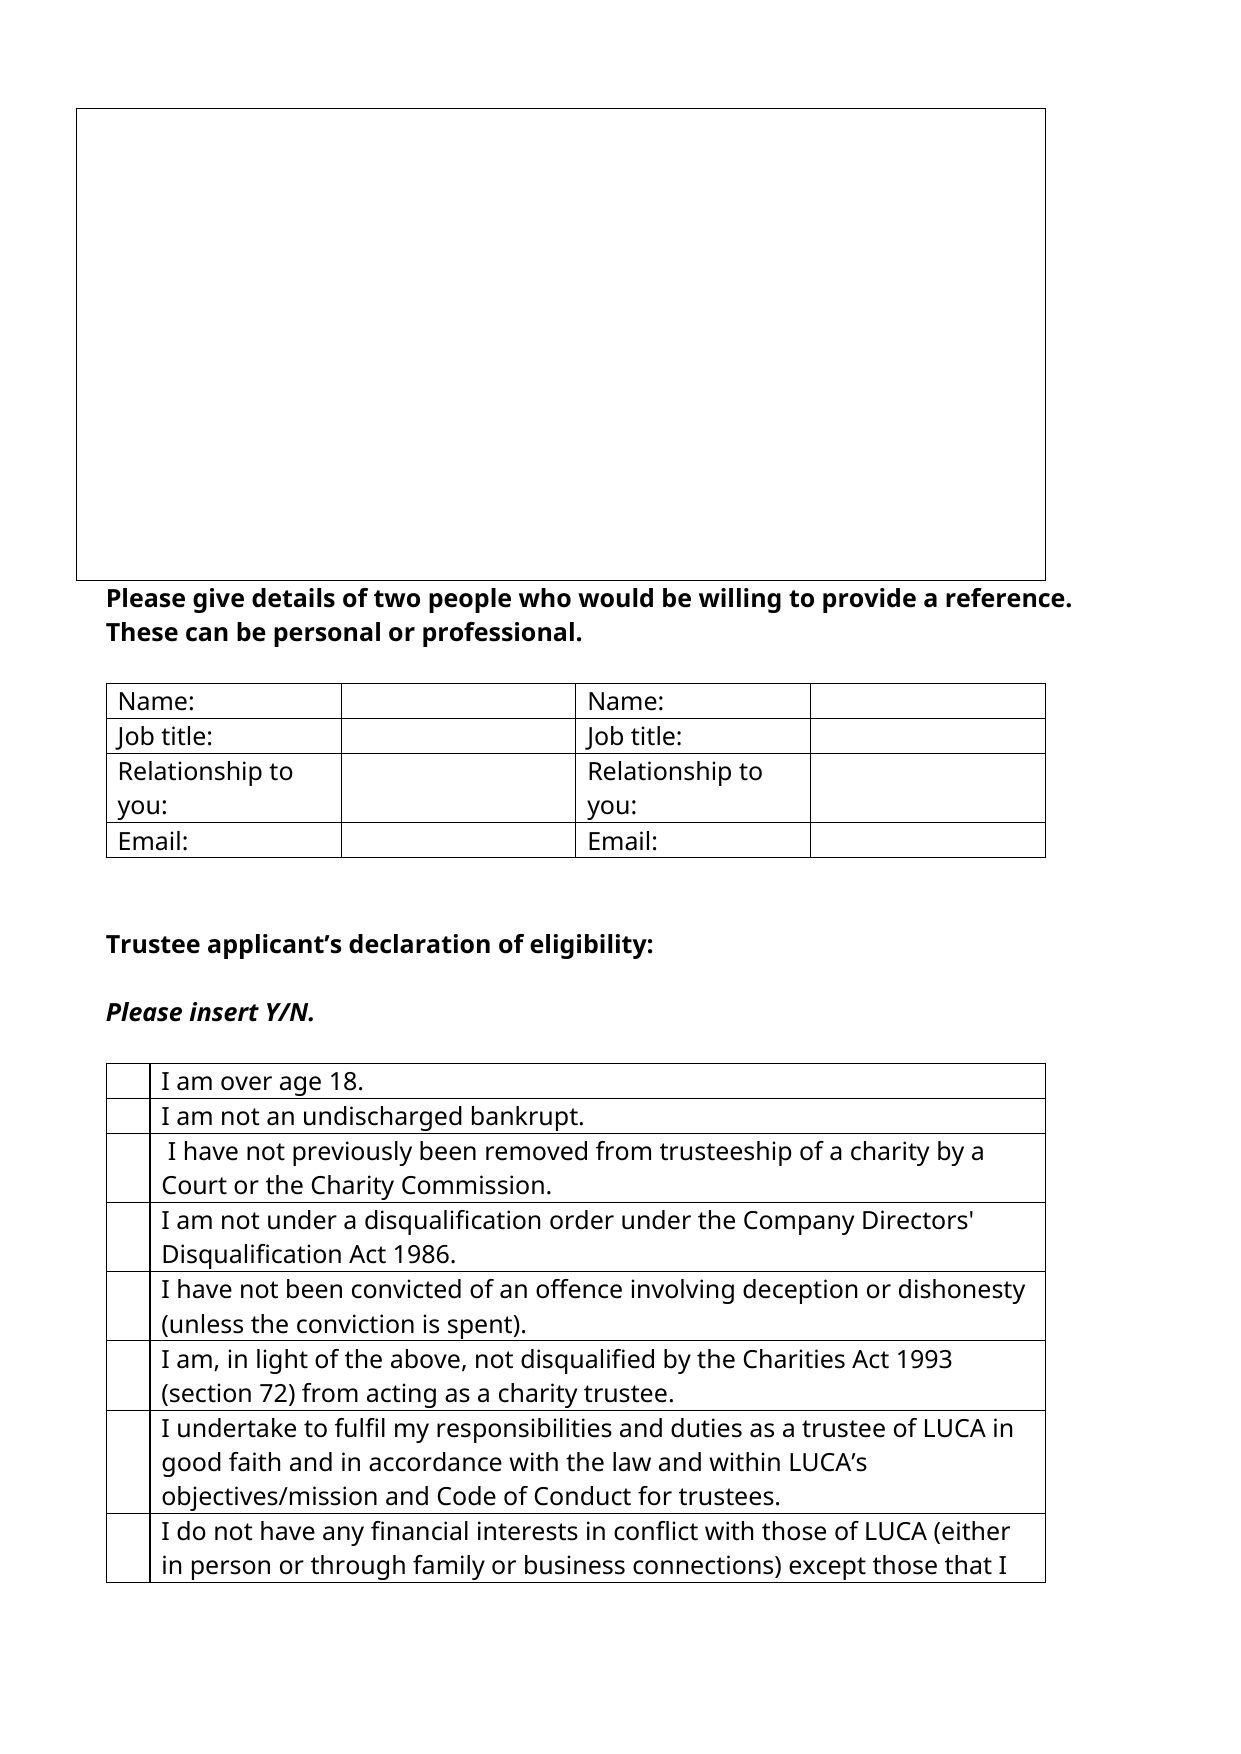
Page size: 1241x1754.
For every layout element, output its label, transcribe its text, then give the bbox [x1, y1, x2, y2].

table_header [107, 1064, 149, 1098]
table_cell I have not been convicted of an offence involving deception or dishonesty (unless the conviction is spent). [151, 1272, 1045, 1340]
table_cell I am, in light of the above, not disqualified by the Charities Act 1993 (section 72) from acting as a charity trustee. [151, 1341, 1045, 1409]
table_header Name: [576, 684, 810, 718]
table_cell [151, 1514, 1045, 1582]
table_cell Email: [107, 823, 341, 857]
table_header I am over age 18. [151, 1064, 1045, 1098]
table_header [811, 684, 1045, 718]
table_cell I am not under a disqualification order under the Company Directors' Disqualification Act 1986. [151, 1203, 1045, 1271]
table_cell [811, 719, 1045, 753]
text Trustee applicant’s declaration of eligibility: [106, 926, 1139, 960]
table_cell [811, 754, 1045, 822]
table_cell Job title: [107, 719, 341, 753]
table_cell [342, 754, 575, 822]
table_header Name: [107, 684, 341, 718]
table_cell I am not an undischarged bankrupt. [151, 1099, 1045, 1133]
table_cell [107, 1514, 149, 1582]
table_cell [342, 719, 575, 753]
table_cell [107, 1341, 149, 1409]
table_cell I have not previously been removed from trusteeship of a charity by a Court or the Charity Commission. [151, 1134, 1045, 1202]
table_cell [342, 823, 575, 857]
table_header [342, 684, 575, 718]
table_cell [107, 1272, 149, 1340]
table_cell I undertake to fulfil my responsibilities and duties as a trustee of LUCA in good faith and in accordance with the law and within LUCA’s objectives/mission and Code of Conduct for trustees. [151, 1411, 1045, 1513]
table_cell [107, 1134, 149, 1202]
table_cell [107, 1099, 149, 1133]
text Please insert Y/N. [106, 994, 1139, 1028]
table_cell [107, 1203, 149, 1271]
table_cell Relationship to you: [107, 754, 341, 822]
table_cell Email: [576, 823, 810, 857]
table_cell Job title: [576, 719, 810, 753]
table_cell [811, 823, 1045, 857]
table_cell [107, 1411, 149, 1513]
text Please give details of two people who would be willing to provide a reference. These can be personal or professional. [106, 581, 1139, 649]
table_cell [77, 109, 1045, 579]
table_cell Relationship to you: [576, 754, 810, 822]
